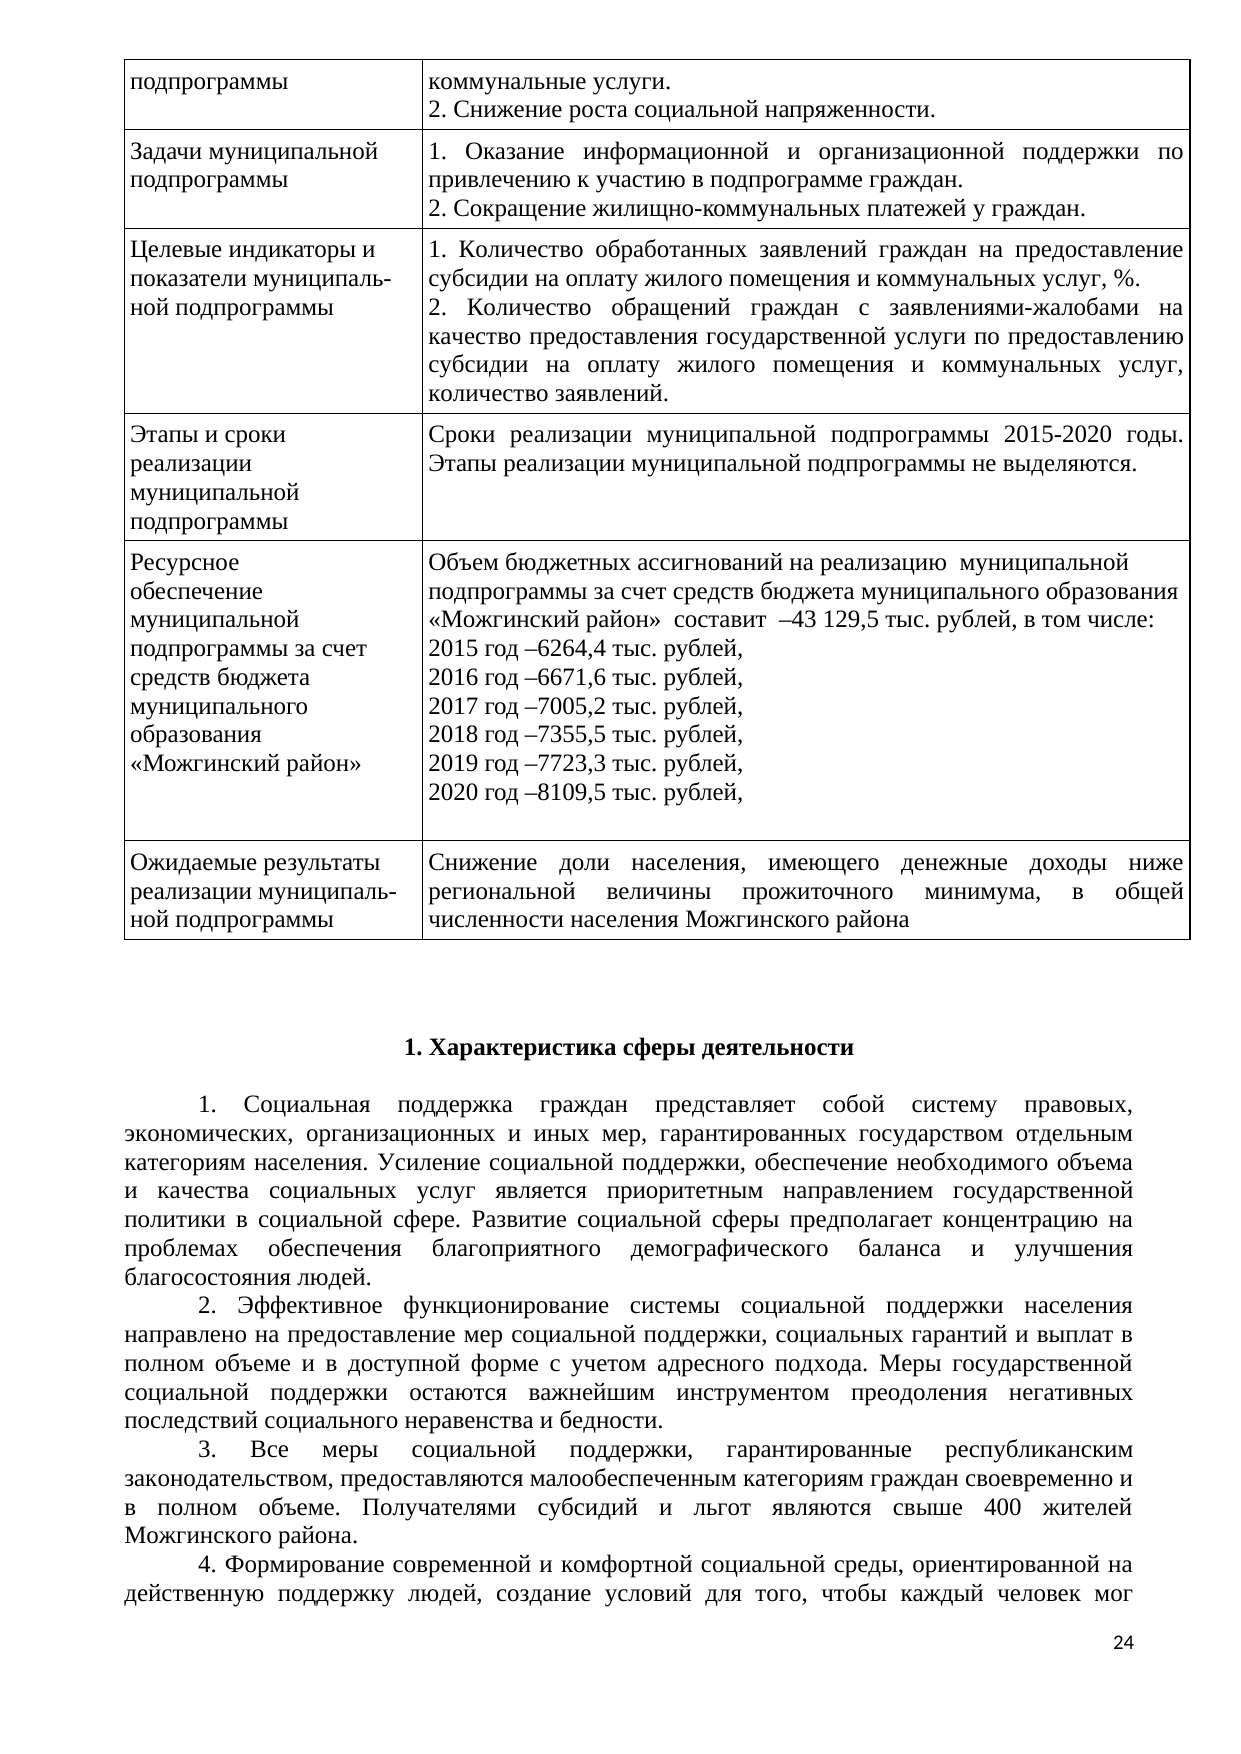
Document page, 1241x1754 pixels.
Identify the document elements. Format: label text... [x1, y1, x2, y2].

table_cell Целевые индикаторы и показатели муниципаль-ной подпрограммы [125, 229, 422, 413]
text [124, 1549, 1134, 1607]
table_cell Ресурсное обеспечение муниципальной подпрограммы за счет средств бюджета муниципального образования «Можгинский район» [125, 541, 422, 840]
table_cell 1. Оказание информационной и организационной поддержки по привлечению к участию в подпрограмме граждан. 2. Сокращение жилищно-коммунальных платежей у граждан. [423, 130, 1189, 228]
table_cell Снижение доли населения, имеющего денежные доходы ниже региональной величины прожиточного минимума, в общей численности населения Можгинского района [423, 841, 1189, 939]
text 1. Характеристика сферы деятельности [124, 1032, 1134, 1060]
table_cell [423, 60, 1189, 129]
table_cell 1. Количество обработанных заявлений граждан на предоставление субсидии на оплату жилого помещения и коммунальных услуг, %. 2. Количество обращений граждан с заявлениями-жалобами на качество предоставления государственной услуги по предоставлению субсидии на оплату жилого помещения и коммунальных услуг, количество заявлений. [423, 229, 1189, 413]
table_cell Ожидаемые результаты реализации муниципаль-ной подпрограммы [125, 841, 422, 939]
text 1. Социальная поддержка граждан представляет собой систему правовых, экономических, организационных и иных мер, гарантированных государством отдельным категориям населения. Усиление социальной поддержки, обеспечение необходимого объема и качества социальных услуг является приоритетным направлением государственной политики в социальной сфере. Развитие социальной сферы предполагает концентрацию на проблемах обеспечения благоприятного демографического баланса и улучшения благосостояния людей. [124, 1089, 1134, 1290]
text 3. Все меры социальной поддержки, гарантированные республиканским законодательством, предоставляются малообеспеченным категориям граждан своевременно и в полном объеме. Получателями субсидий и льгот являются свыше 400 жителей Можгинского района. [124, 1434, 1134, 1549]
table_cell Этапы и сроки реализации муниципальной подпрограммы [125, 414, 422, 540]
text 2. Эффективное функционирование системы социальной поддержки населения направлено на предоставление мер социальной поддержки, социальных гарантий и выплат в полном объеме и в доступной форме с учетом адресного подхода. Меры государственной социальной поддержки остаются важнейшим инструментом преодоления негативных последствий социального неравенства и бедности. [124, 1290, 1134, 1434]
table_cell Объем бюджетных ассигнований на реализацию муниципальной подпрограммы за счет средств бюджета муниципального образования «Можгинский район» составит –43 129,5 тыс. рублей, в том числе: 2015 год –6264,4 тыс. рублей, 2016 год –6671,6 тыс. рублей, 2017 год –7005,2 тыс. рублей, 2018 год –7355,5 тыс. рублей, 2019 год –7723,3 тыс. рублей, 2020 год –8109,5 тыс. рублей, [423, 541, 1189, 840]
table_cell Сроки реализации муниципальной подпрограммы 2015-2020 годы. Этапы реализации муниципальной подпрограммы не выделяются. [423, 414, 1189, 540]
table_cell Задачи муниципальной подпрограммы [125, 130, 422, 228]
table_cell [125, 60, 422, 129]
